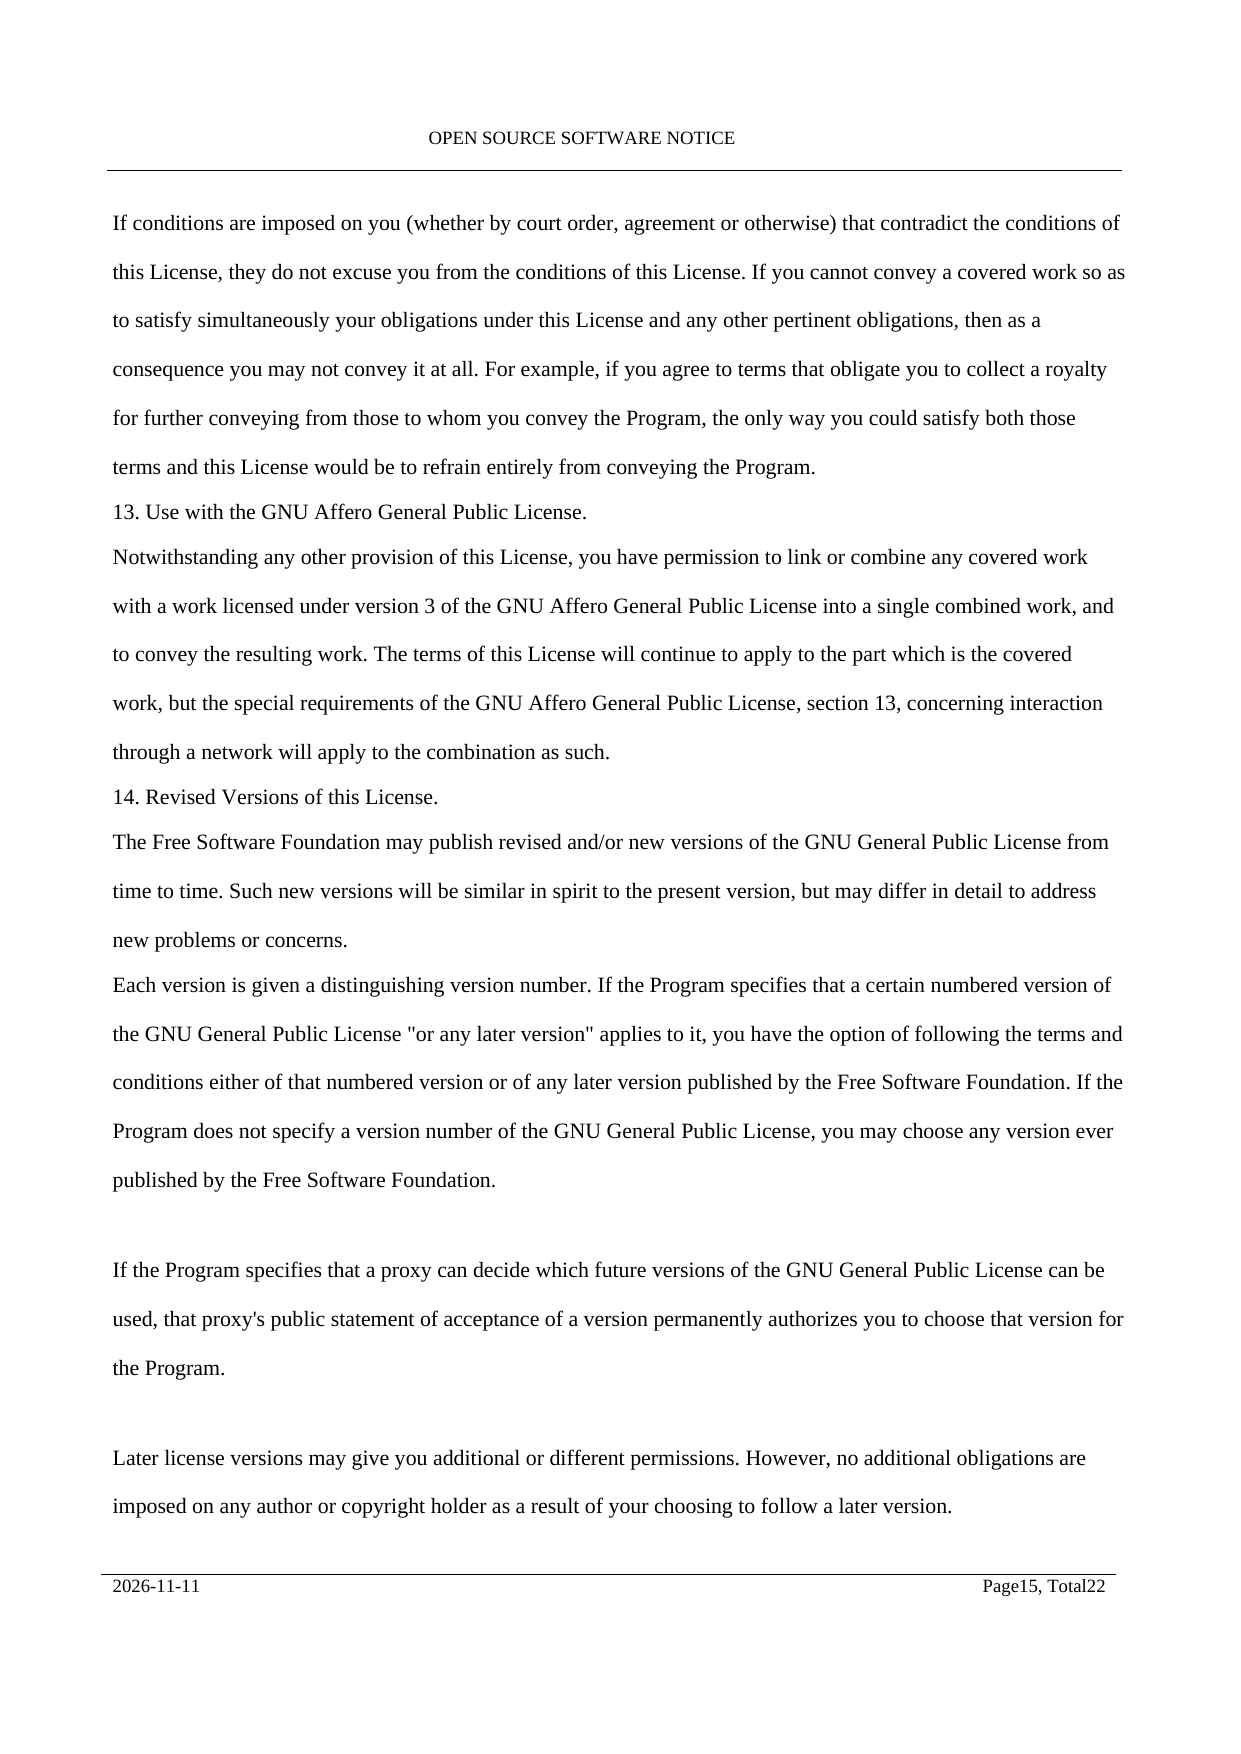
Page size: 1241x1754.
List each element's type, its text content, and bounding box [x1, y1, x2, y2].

text 14. Revised Versions of this License. [112, 780, 1128, 813]
text Later license versions may give you additional or different permissions. However, no additional obligations are imposed on any author or copyright holder as a result of your choosing to follow a later version. [112, 1441, 1128, 1522]
text Each version is given a distinguishing version number. If the Program specifies that a certain numbered version of the GNU General Public License "or any later version" applies to it, you have the option of following the terms and conditions either of that numbered version or of any later version published by the Free Software Foundation. If the Program does not specify a version number of the GNU General Public License, you may choose any version ever published by the Free Software Foundation. [112, 968, 1128, 1196]
text If conditions are imposed on you (whether by court order, agreement or otherwise) that contradict the conditions of this License, they do not excuse you from the conditions of this License. If you cannot convey a covered work so as to satisfy simultaneously your obligations under this License and any other pertinent obligations, then as a consequence you may not convey it at all. For example, if you agree to terms that obligate you to collect a royalty for further conveying from those to whom you convey the Program, the only way you could satisfy both those terms and this License would be to refrain entirely from conveying the Program. [112, 206, 1128, 483]
text If the Program specifies that a proxy can decide which future versions of the GNU General Public License can be used, that proxy's public statement of acceptance of a version permanently authorizes you to choose that version for the Program. [112, 1253, 1128, 1383]
text 13. Use with the GNU Affero General Public License. [112, 495, 1128, 528]
text Notwithstanding any other provision of this License, you have permission to link or combine any covered work with a work licensed under version 3 of the GNU Affero General Public License into a single combined work, and to convey the resulting work. The terms of this License will continue to apply to the part which is the covered work, but the special requirements of the GNU Affero General Public License, section 13, concerning interaction through a network will apply to the combination as such. [112, 540, 1128, 768]
text The Free Software Foundation may publish revised and/or new versions of the GNU General Public License from time to time. Such new versions will be similar in spirit to the present version, but may differ in detail to address new problems or concerns. [112, 826, 1128, 956]
